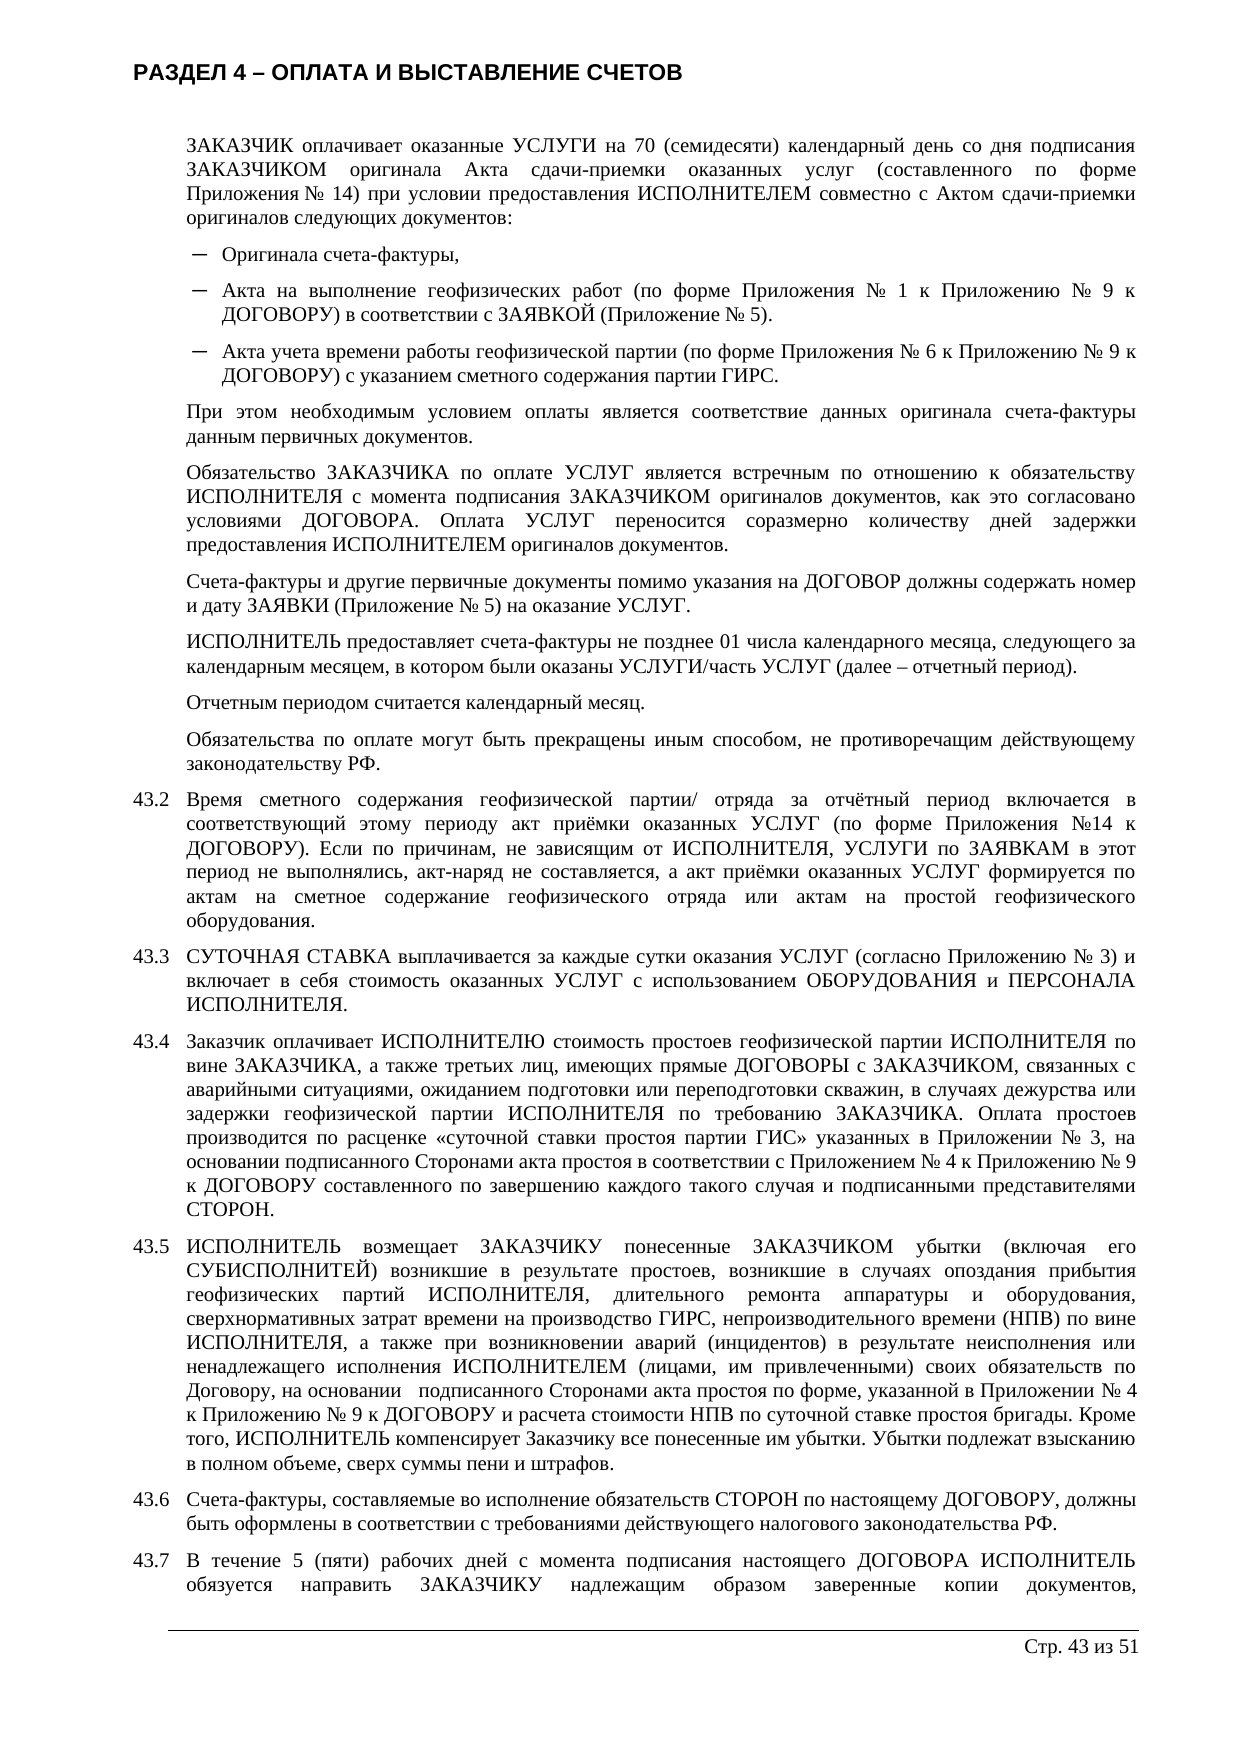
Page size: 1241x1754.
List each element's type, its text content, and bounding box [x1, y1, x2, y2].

text При этом необходимым условием оплаты является соответствие данных оригинала счета-фактуры данным первичных документов. [186, 399, 1137, 448]
list СУТОЧНАЯ СТАВКА выплачивается за каждые сутки оказания УСЛУГ (согласно Приложению № 3) и включает в себя стоимость оказанных УСЛУГ с использованием ОБОРУДОВАНИЯ и ПЕРСОНАЛА ИСПОЛНИТЕЛЯ. [133, 944, 1137, 1016]
list ИСПОЛНИТЕЛЬ возмещает ЗАКАЗЧИКУ понесенные ЗАКАЗЧИКОМ убытки (включая его СУБИСПОЛНИТЕЙ) возникшие в результате простоев, возникшие в случаях опоздания прибытия геофизических партий ИСПОЛНИТЕЛЯ, длительного ремонта аппаратуры и оборудования, сверхнормативных затрат времени на производство ГИРС, непроизводительного времени (НПВ) по вине ИСПОЛНИТЕЛЯ, а также при возникновении аварий (инцидентов) в результате неисполнения или ненадлежащего исполнения ИСПОЛНИТЕЛЕМ (лицами, им привлеченными) своих обязательств по Договору, на основании подписанного Сторонами акта простоя по форме, указанной в Приложении № 4 к Приложению № 9 к ДОГОВОРУ и расчета стоимости НПВ по суточной ставке простоя бригады. Кроме того, ИСПОЛНИТЕЛЬ компенсирует Заказчику все понесенные им убытки. Убытки подлежат взысканию в полном объеме, сверх суммы пени и штрафов. [133, 1234, 1137, 1474]
text Счета-фактуры и другие первичные документы помимо указания на ДОГОВОР должны содержать номер и дату ЗАЯВКИ (Приложение № 5) на оказание УСЛУГ. [186, 569, 1137, 617]
text ЗАКАЗЧИК оплачивает оказанные УСЛУГИ на 70 (семидесяти) календарный день со дня подписания ЗАКАЗЧИКОМ оригинала Акта сдачи-приемки оказанных услуг (составленного по форме Приложения № 14) при условии предоставления ИСПОЛНИТЕЛЕМ совместно с Актом сдачи-приемки оригиналов следующих документов: [186, 133, 1137, 229]
list Акта на выполнение геофизических работ (по форме Приложения № 1 к Приложению № 9 к ДОГОВОРУ) в соответствии с ЗАЯВКОЙ (Приложение № 5). [192, 278, 1137, 326]
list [133, 1548, 1137, 1596]
text Обязательства по оплате могут быть прекращены иным способом, не противоречащим действующему законодательству РФ. [186, 727, 1137, 775]
text Обязательство ЗАКАЗЧИКА по оплате УСЛУГ является встречным по отношению к обязательству ИСПОЛНИТЕЛЯ с момента подписания ЗАКАЗЧИКОМ оригиналов документов, как это согласовано условиями ДОГОВОРА. Оплата УСЛУГ переносится соразмерно количеству дней задержки предоставления ИСПОЛНИТЕЛЕМ оригиналов документов. [186, 460, 1137, 556]
list Заказчик оплачивает ИСПОЛНИТЕЛЮ стоимость простоев геофизической партии ИСПОЛНИТЕЛЯ по вине ЗАКАЗЧИКА, а также третьих лиц, имеющих прямые ДОГОВОРЫ с ЗАКАЗЧИКОМ, связанных с аварийными ситуациями, ожиданием подготовки или переподготовки скважин, в случаях дежурства или задержки геофизической партии ИСПОЛНИТЕЛЯ по требованию ЗАКАЗЧИКА. Оплата простоев производится по расценке «суточной ставки простоя партии ГИС» указанных в Приложении № 3, на основании подписанного Сторонами акта простоя в соответствии с Приложением № 4 к Приложению № 9 к ДОГОВОРУ составленного по завершению каждого такого случая и подписанными представителями СТОРОН. [133, 1029, 1137, 1221]
list Акта учета времени работы геофизической партии (по форме Приложения № 6 к Приложению № 9 к ДОГОВОРУ) с указанием сметного содержания партии ГИРС. [192, 339, 1137, 387]
list Счета-фактуры, составляемые во исполнение обязательств СТОРОН по настоящему ДОГОВОРУ, должны быть оформлены в соответствии с требованиями действующего налогового законодательства РФ. [133, 1487, 1137, 1535]
text Отчетным периодом считается календарный месяц. [186, 690, 1137, 714]
list Время сметного содержания геофизической партии/ отряда за отчётный период включается в соответствующий этому периоду акт приёмки оказанных УСЛУГ (по форме Приложения №14 к ДОГОВОРУ). Если по причинам, не зависящим от ИСПОЛНИТЕЛЯ, УСЛУГИ по ЗАЯВКАМ в этот период не выполнялись, акт-наряд не составляется, а акт приёмки оказанных УСЛУГ формируется по актам на сметное содержание геофизического отряда или актам на простой геофизического оборудования. [133, 787, 1137, 932]
list Оригинала счета-фактуры, [192, 242, 1137, 266]
text ИСПОЛНИТЕЛЬ предоставляет счета-фактуры не позднее 01 числа календарного месяца, следующего за календарным месяцем, в котором были оказаны УСЛУГИ/часть УСЛУГ (далее – отчетный период). [186, 629, 1137, 678]
